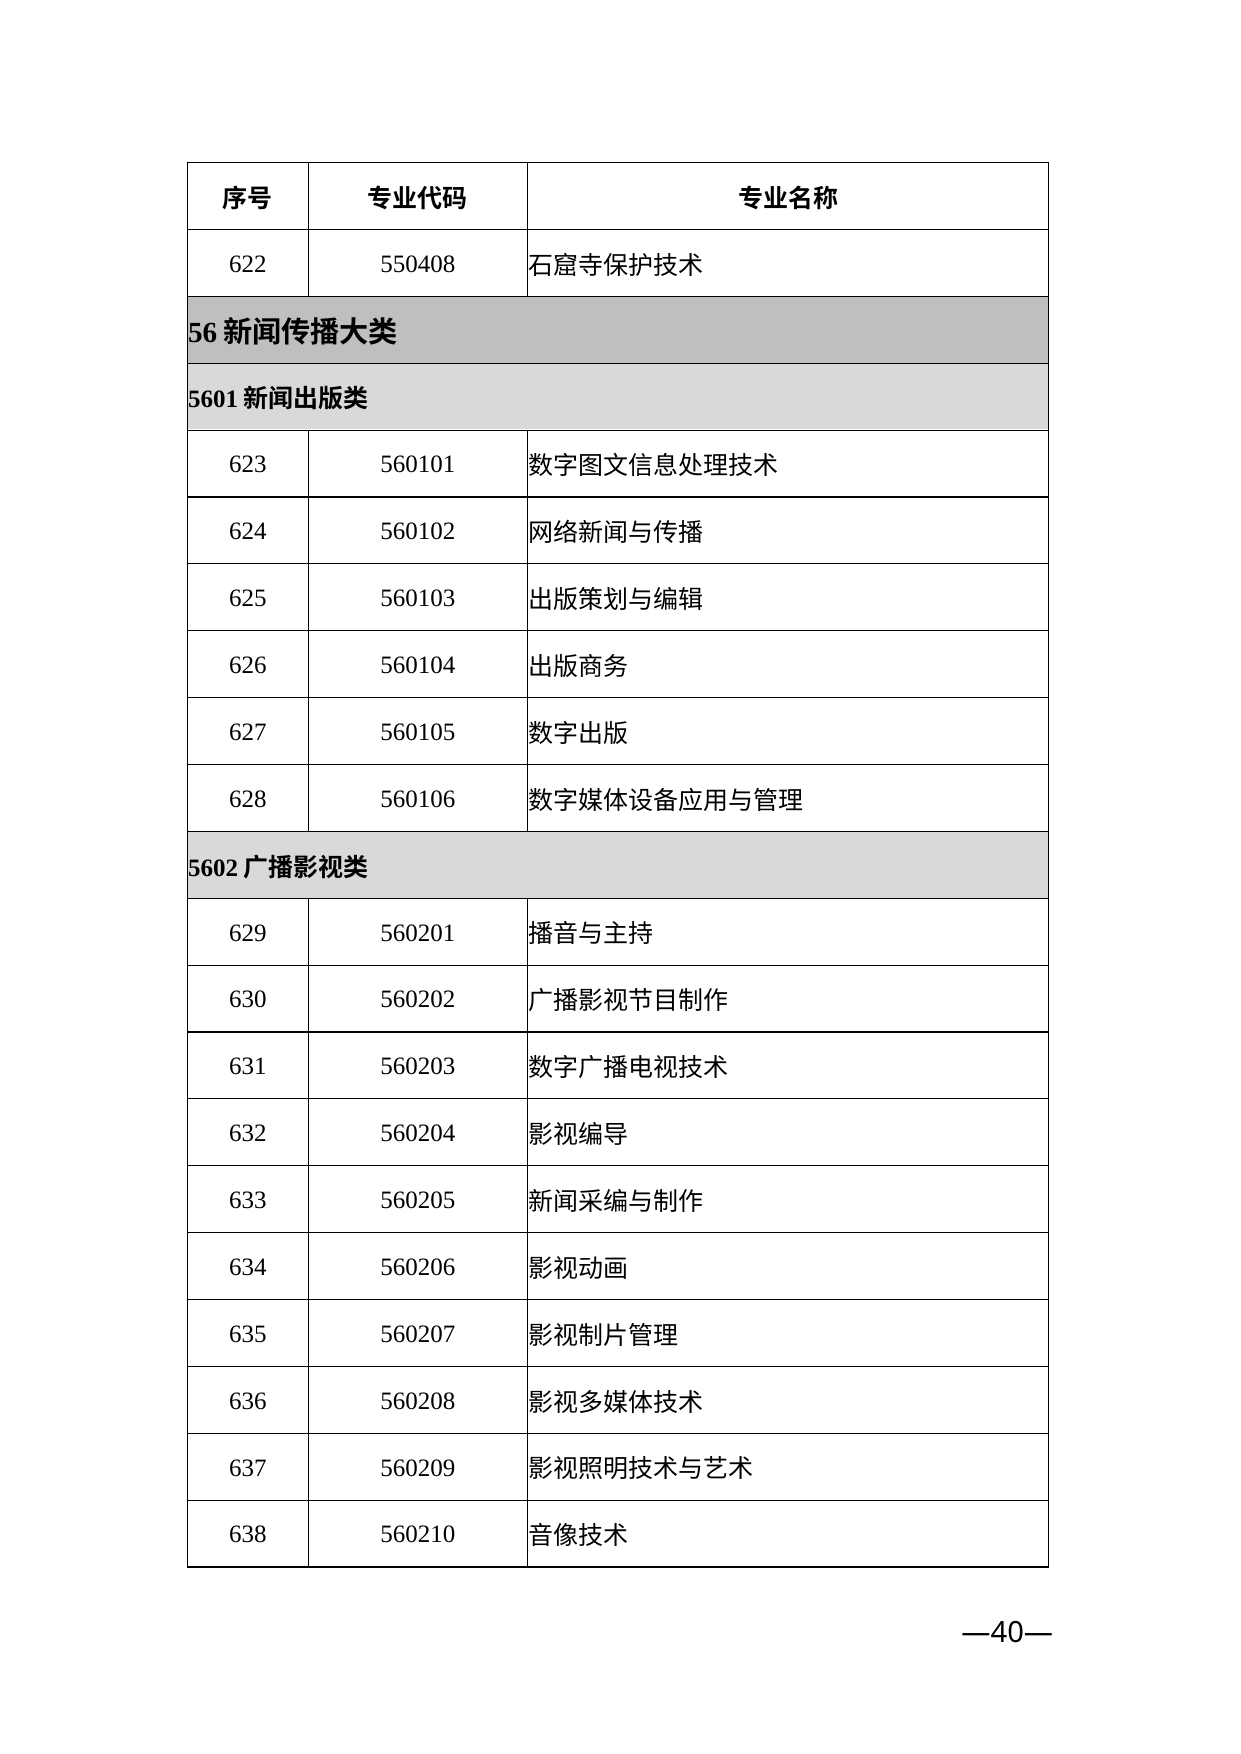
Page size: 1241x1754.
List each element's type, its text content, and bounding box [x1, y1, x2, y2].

table_cell 637 [188, 1434, 308, 1499]
table_cell 出版策划与编辑 [528, 564, 1048, 630]
table_cell 560205 [309, 1166, 527, 1232]
table_cell 550408 [309, 230, 527, 296]
table_cell 560103 [309, 564, 527, 630]
table_cell 数字媒体设备应用与管理 [528, 765, 1048, 831]
table_cell 622 [188, 230, 308, 296]
table_cell 560207 [309, 1300, 527, 1366]
table_cell 影视制片管理 [528, 1300, 1048, 1366]
table_cell 626 [188, 631, 308, 697]
table_cell 数字出版 [528, 698, 1048, 764]
table_cell 634 [188, 1233, 308, 1299]
table_cell 影视多媒体技术 [528, 1367, 1048, 1433]
table_cell 638 [188, 1501, 308, 1566]
table_cell 音像技术 [528, 1501, 1048, 1566]
table_cell 5601新闻出版类 [188, 364, 1048, 429]
table_cell 627 [188, 698, 308, 764]
table_cell 560210 [309, 1501, 527, 1566]
table_cell 560208 [309, 1367, 527, 1433]
table_cell 560106 [309, 765, 527, 831]
table_cell 560102 [309, 498, 527, 563]
table_cell 631 [188, 1033, 308, 1098]
table_cell 560203 [309, 1033, 527, 1098]
table_cell 560202 [309, 966, 527, 1031]
table_cell 628 [188, 765, 308, 831]
table_cell 560204 [309, 1099, 527, 1165]
table_cell 数字广播电视技术 [528, 1033, 1048, 1098]
table_cell 623 [188, 431, 308, 496]
table_cell 网络新闻与传播 [528, 498, 1048, 563]
table_header 序号 [188, 163, 308, 229]
table_cell 630 [188, 966, 308, 1031]
table_cell 560209 [309, 1434, 527, 1499]
table_cell 560105 [309, 698, 527, 764]
table_header 专业代码 [309, 163, 527, 229]
table_cell 624 [188, 498, 308, 563]
table_cell 56新闻传播大类 [188, 297, 1048, 363]
table_header 专业名称 [528, 163, 1048, 229]
table_cell 播音与主持 [528, 899, 1048, 964]
table_cell 新闻采编与制作 [528, 1166, 1048, 1232]
table_cell 560101 [309, 431, 527, 496]
table_cell 影视照明技术与艺术 [528, 1434, 1048, 1499]
table_cell 633 [188, 1166, 308, 1232]
table_cell 数字图文信息处理技术 [528, 431, 1048, 496]
table_cell 影视动画 [528, 1233, 1048, 1299]
table_cell 635 [188, 1300, 308, 1366]
table_cell 629 [188, 899, 308, 964]
table_cell 影视编导 [528, 1099, 1048, 1165]
table_cell 632 [188, 1099, 308, 1165]
table_cell 560201 [309, 899, 527, 964]
table_cell 石窟寺保护技术 [528, 230, 1048, 296]
table_cell 636 [188, 1367, 308, 1433]
table_cell 出版商务 [528, 631, 1048, 697]
table_cell 5602广播影视类 [188, 832, 1048, 898]
table_cell 560104 [309, 631, 527, 697]
table_cell 625 [188, 564, 308, 630]
table_cell 广播影视节目制作 [528, 966, 1048, 1031]
table_cell 560206 [309, 1233, 527, 1299]
